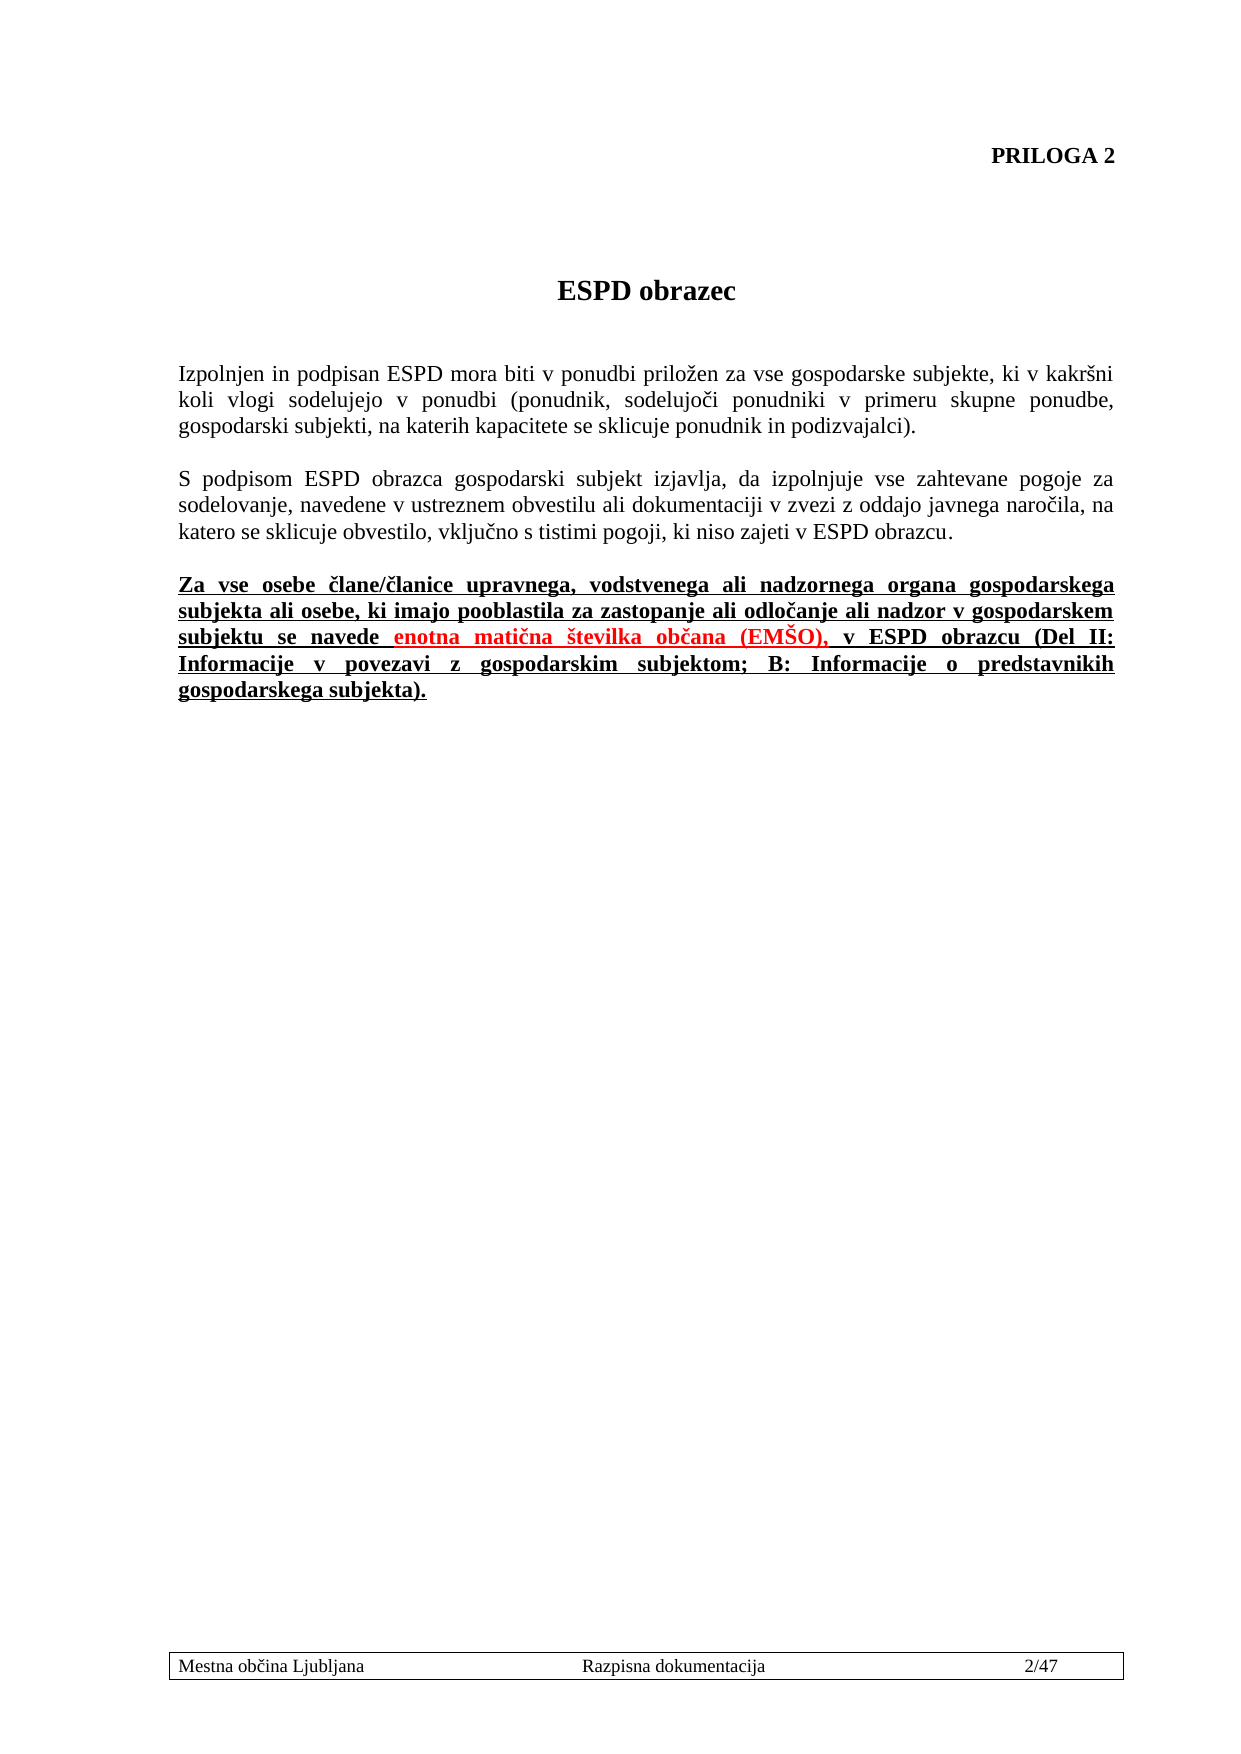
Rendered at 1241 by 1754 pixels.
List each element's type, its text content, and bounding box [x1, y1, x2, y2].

text S podpisom ESPD obrazca gospodarski subjekt izjavlja, da izpolnjuje vse zahtevane pogoje za sodelovanje, navedene v ustreznem obvestilu ali dokumentaciji v zvezi z oddajo javnega naročila, na katero se sklicuje obvestilo, vključno s tistimi pogoji, ki niso zajeti v ESPD obrazcu. [178, 465, 1115, 544]
text ESPD obrazec [178, 273, 1115, 307]
text Izpolnjen in podpisan ESPD mora biti v ponudbi priložen za vse gospodarske subjekte, ki v kakršni koli vlogi sodelujejo v ponudbi (ponudnik, sodelujoči ponudniki v primeru skupne ponudbe, gospodarski subjekti, na katerih kapacitete se sklicuje ponudnik in podizvajalci). [178, 360, 1115, 439]
text Za vse osebe člane/članice upravnega, vodstvenega ali nadzornega organa gospodarskega subjekta ali osebe, ki imajo pooblastila za zastopanje ali odločanje ali nadzor v gospodarskem subjektu se navede enotna matična številka občana (EMŠO), v ESPD obrazcu (Del II: Informacije v povezavi z gospodarskim subjektom; B: Informacije o predstavnikih gospodarskega subjekta). [178, 595, 1115, 646]
text Za vse osebe člane/članice upravnega, vodstvenega ali nadzornega organa gospodarskega subjekta ali osebe, ki imajo pooblastila za zastopanje ali odločanje ali nadzor v gospodarskem subjektu se navede enotna matična številka občana (EMŠO), v ESPD obrazcu (Del II: Informacije v povezavi z gospodarskim subjektom; B: Informacije o predstavnikih gospodarskega subjekta). [178, 648, 1115, 673]
text PRILOGA 2 [178, 142, 1115, 168]
text Za vse osebe člane/članice upravnega, vodstvenega ali nadzornega organa gospodarskega subjekta ali osebe, ki imajo pooblastila za zastopanje ali odločanje ali nadzor v gospodarskem subjektu se navede enotna matična številka občana (EMŠO), v ESPD obrazcu (Del II: Informacije v povezavi z gospodarskim subjektom; B: Informacije o predstavnikih gospodarskega subjekta). [178, 674, 1115, 702]
